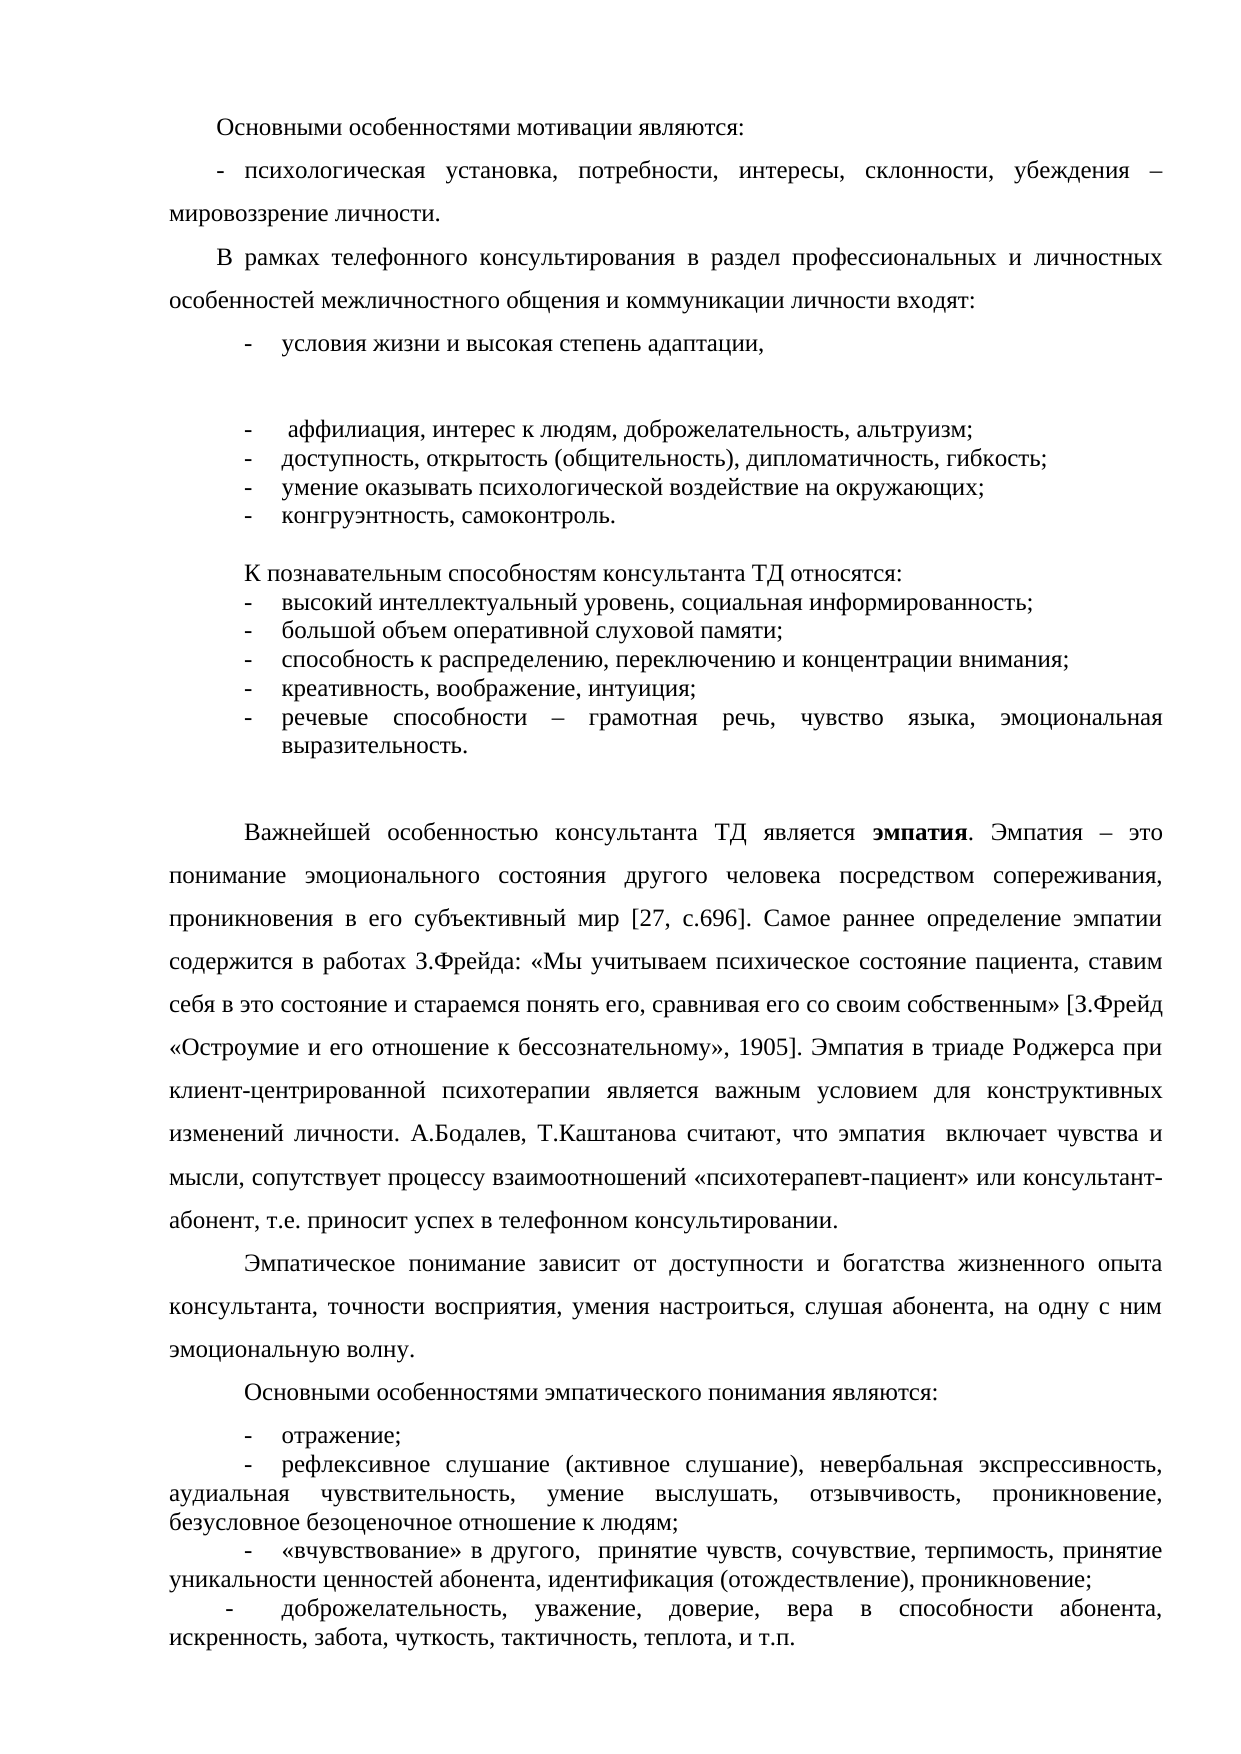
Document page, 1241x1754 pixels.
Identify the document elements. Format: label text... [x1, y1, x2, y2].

text Важнейшей особенностью консультанта ТД является эмпатия. Эмпатия – это понимание эмоционального состояния другого человека посредством сопереживания, проникновения в его субъективный мир [27, с.696]. Самое раннее определение эмпатии содержится в работах З.Фрейда: «Мы учитываем психическое состояние пациента, ставим себя в это состояние и стараемся понять его, сравнивая его со своим собственным» [З.Фрейд «Остроумие и его отношение к бессознательному», 1905]. Эмпатия в триаде Роджерса при клиент-центрированной психотерапии является важным условием для конструктивных изменений личности. А.Бодалев, Т.Каштанова считают, что эмпатия включает чувства и мысли, сопутствует процессу взаимоотношений «психотерапевт-пациент» или консультант-абонент, т.е. приносит успех в телефонном консультировании. [169, 817, 1163, 1233]
list конгруэнтность, самоконтроль. [244, 500, 1163, 529]
list доброжелательность, уважение, доверие, вера в способности абонента, искренность, забота, чуткость, тактичность, теплота, и т.п. [169, 1593, 1163, 1650]
list рефлексивное слушание (активное слушание), невербальная экспрессивность, аудиальная чувствительность, умение выслушать, отзывчивость, проникновение, безусловное безоценочное отношение к людям; [169, 1449, 1163, 1535]
list доступность, открытость (общительность), дипломатичность, гибкость; [244, 443, 1163, 472]
list условия жизни и высокая степень адаптации, [244, 328, 1163, 357]
text Основными особенностями эмпатического понимания являются: [169, 1377, 1163, 1406]
list аффилиация, интерес к людям, доброжелательность, альтруизм; [244, 414, 1163, 443]
list - психологическая установка, потребности, интересы, склонности, убеждения – мировоззрение личности. [169, 155, 1163, 227]
text К познавательным способностям консультанта ТД относятся: [244, 558, 1163, 587]
list большой объем оперативной слуховой памяти; [244, 615, 1163, 644]
list высокий интеллектуальный уровень, социальная информированность; [244, 587, 1163, 615]
list креативность, воображение, интуиция; [244, 673, 1163, 702]
list «вчувствование» в другого, принятие чувств, сочувствие, терпимость, принятие уникальности ценностей абонента, идентификация (отождествление), проникновение; [169, 1535, 1163, 1593]
text Эмпатическое понимание зависит от доступности и богатства жизненного опыта консультанта, точности восприятия, умения настроиться, слушая абонента, на одну с ним эмоциональную волну. [169, 1248, 1163, 1363]
list В рамках телефонного консультирования в раздел профессиональных и личностных особенностей межличностного общения и коммуникации личности входят: [169, 242, 1163, 313]
list умение оказывать психологической воздействие на окружающих; [244, 472, 1163, 500]
list способность к распределению, переключению и концентрации внимания; [244, 644, 1163, 673]
list речевые способности – грамотная речь, чувство языка, эмоциональная выразительность. [244, 702, 1163, 759]
list отражение; [244, 1420, 1163, 1449]
list Основными особенностями мотивации являются: [169, 112, 1163, 141]
